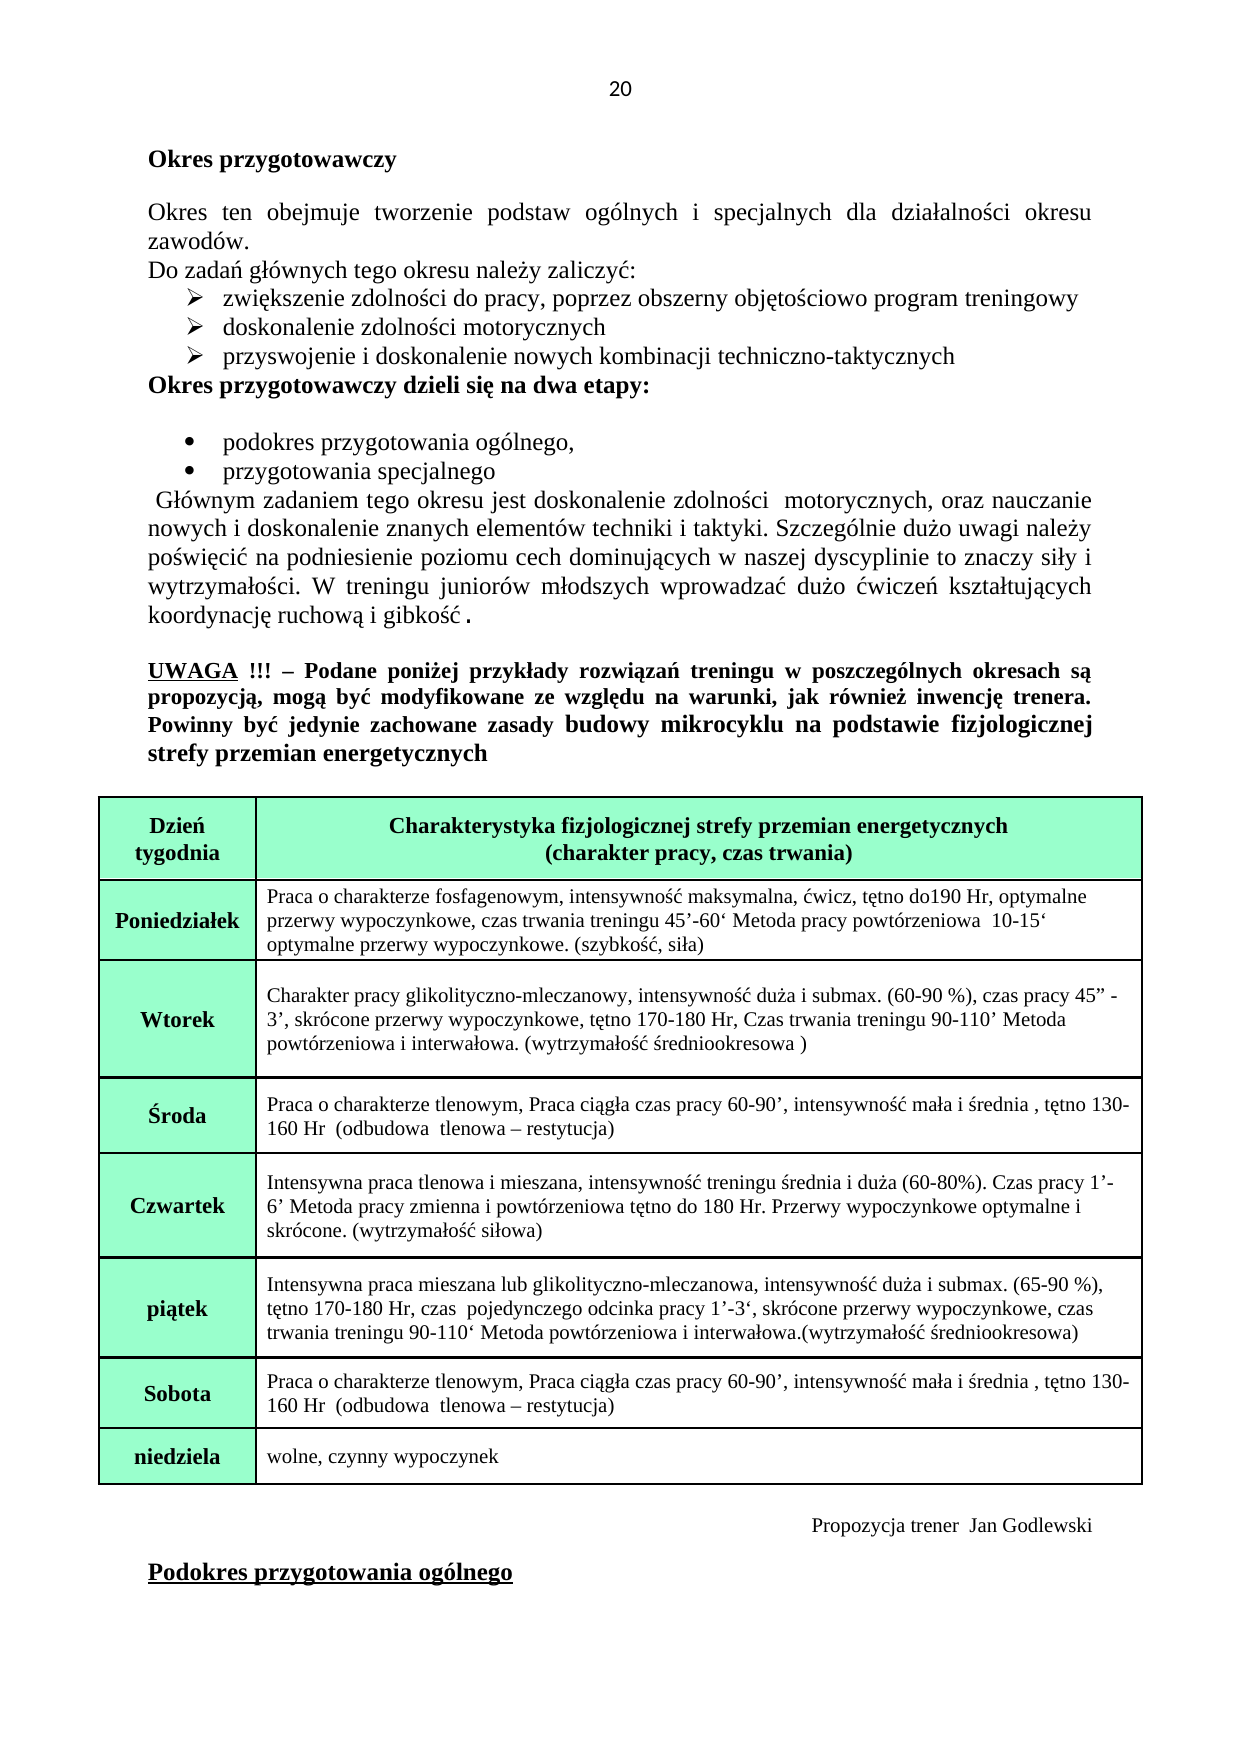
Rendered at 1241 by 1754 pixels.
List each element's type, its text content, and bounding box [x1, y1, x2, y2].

list przygotowania specjalnego [185, 456, 1093, 485]
table_cell Charakter pracy glikolityczno-mleczanowy, intensywność duża i submax. (60-90 %), czas pracy -3’, skrócone przerwy wypoczynkowe, tętno 170-180 Hr, Czas trwania treningu 90-110’ Metoda powtórzeniowa i interwałowa. (wytrzymałość średniookresowa ) [257, 961, 1141, 1076]
text Okres przygotowawczy [148, 148, 1093, 172]
table_cell Poniedziałek [100, 881, 255, 959]
table_cell Sobota [100, 1359, 255, 1427]
table_header Dzień tygodnia [100, 798, 255, 878]
table_cell piątek [100, 1259, 255, 1356]
text Podokres przygotowania ogólnego [148, 1561, 1093, 1586]
text Głównym zadaniem tego okresu jest doskonalenie zdolności motorycznych, oraz nauczanie nowych i doskonalenie znanych elementów techniki i taktyki. Szczególnie dużo uwagi należy poświęcić na podniesienie poziomu cech dominujących w naszej dyscyplinie to znaczy siły i wytrzymałości. W treningu juniorów młodszych wprowadzać dużo ćwiczeń kształtujących koordynację ruchową i gibkość. [148, 485, 1093, 631]
table_cell wolne, czynny wypoczynek [257, 1429, 1141, 1483]
list doskonalenie zdolności motorycznych [185, 312, 1093, 341]
table_header Charakterystyka fizjologicznej strefy przemian energetycznych (charakter pracy, czas trwania) [257, 798, 1141, 878]
list podokres przygotowania ogólnego, [185, 427, 1093, 456]
list przyswojenie i doskonalenie nowych kombinacji techniczno-taktycznych [185, 341, 1093, 370]
table_cell Praca o charakterze fosfagenowym, intensywność maksymalna, ćwicz, tętno do190 Hr, optymalne przerwy wypoczynkowe, czas trwania treningu 45’-60‘ Metoda pracy powtórzeniowa 10-15‘ optymalne przerwy wypoczynkowe. (szybkość, siła) [257, 881, 1141, 959]
table_cell Czwartek [100, 1154, 255, 1256]
list zwiększenie zdolności do pracy, poprzez obszerny objętościowo program treningowy [185, 283, 1093, 312]
table_cell Praca o charakterze tlenowym, Praca ciągła czas pracy 60-, intensywność mała i średnia , tętno 130-160 Hr (odbudowa tlenowa – restytucja) [257, 1079, 1141, 1152]
table_cell Środa [100, 1079, 255, 1152]
table_cell Wtorek [100, 961, 255, 1076]
text Okres przygotowawczy dzieli się na dwa etapy: [148, 370, 1093, 398]
text Okres ten obejmuje tworzenie podstaw ogólnych i specjalnych dla działalności okresu zawodów. [148, 197, 1093, 255]
text UWAGA !!! – Podane poniżej przykłady rozwiązań treningu w poszczególnych okresach są propozycją, mogą być modyfikowane ze względu na warunki, jak również inwencję trenera. Powinny być jedynie zachowane zasady budowy mikrocyklu na podstawie fizjologicznej strefy przemian energetycznych [148, 657, 1093, 767]
table_cell Intensywna praca mieszana lub glikolityczno-mleczanowa, intensywność duża i submax. (65-90 %), tętno 170-180 Hr, czas pojedynczego odcinka pracy 1’-3‘, skrócone przerwy wypoczynkowe, czas trwania treningu 90-110‘ Metoda powtórzeniowa i interwałowa.(wytrzymałość średniookresowa) [257, 1259, 1141, 1356]
text Propozycja trener Jan Godlewski [148, 1513, 1093, 1537]
table_cell Intensywna praca tlenowa i mieszana, intensywność treningu średnia i duża (60-80%). Czas pracy 1’- 6’ Metoda pracy zmienna i powtórzeniowa tętno do 180 Hr. Przerwy wypoczynkowe optymalne i skrócone. (wytrzymałość siłowa) [257, 1154, 1141, 1256]
table_cell Praca o charakterze tlenowym, Praca ciągła czas pracy 60-, intensywność mała i średnia , tętno 130-160 Hr (odbudowa tlenowa – restytucja) [257, 1359, 1141, 1427]
table_cell niedziela [100, 1429, 255, 1483]
text Do zadań głównych tego okresu należy zaliczyć: [148, 255, 1093, 283]
